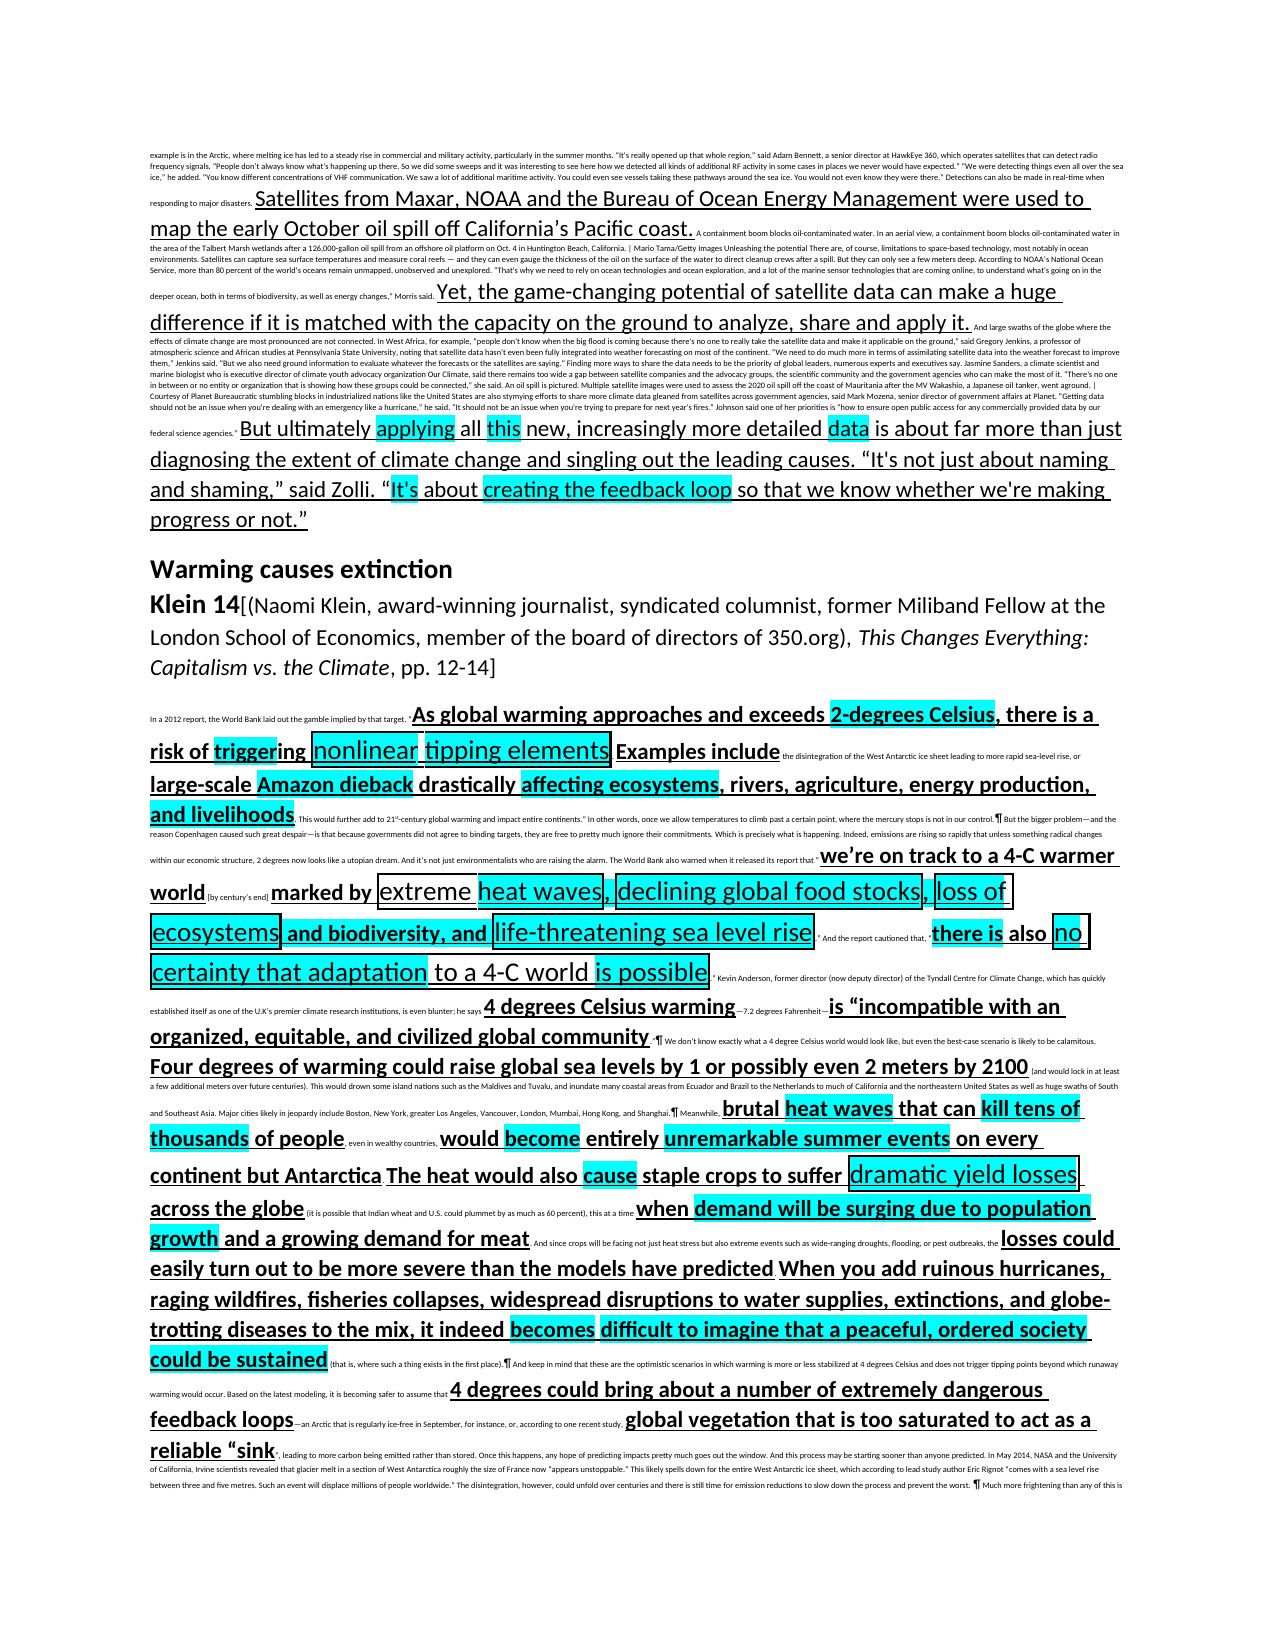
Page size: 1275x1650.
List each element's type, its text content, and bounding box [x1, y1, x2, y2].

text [150, 150, 1125, 533]
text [150, 700, 1125, 1491]
subtitle Warming causes extinction [150, 552, 1125, 585]
text Klein 14[(Naomi Klein, award-winning journalist, syndicated columnist, former Miliband Fellow at the London School of Economics, member of the board of directors of 350.org), This Changes Everything: Capitalism vs. the Climate, pp. 12-14] [150, 588, 1125, 681]
